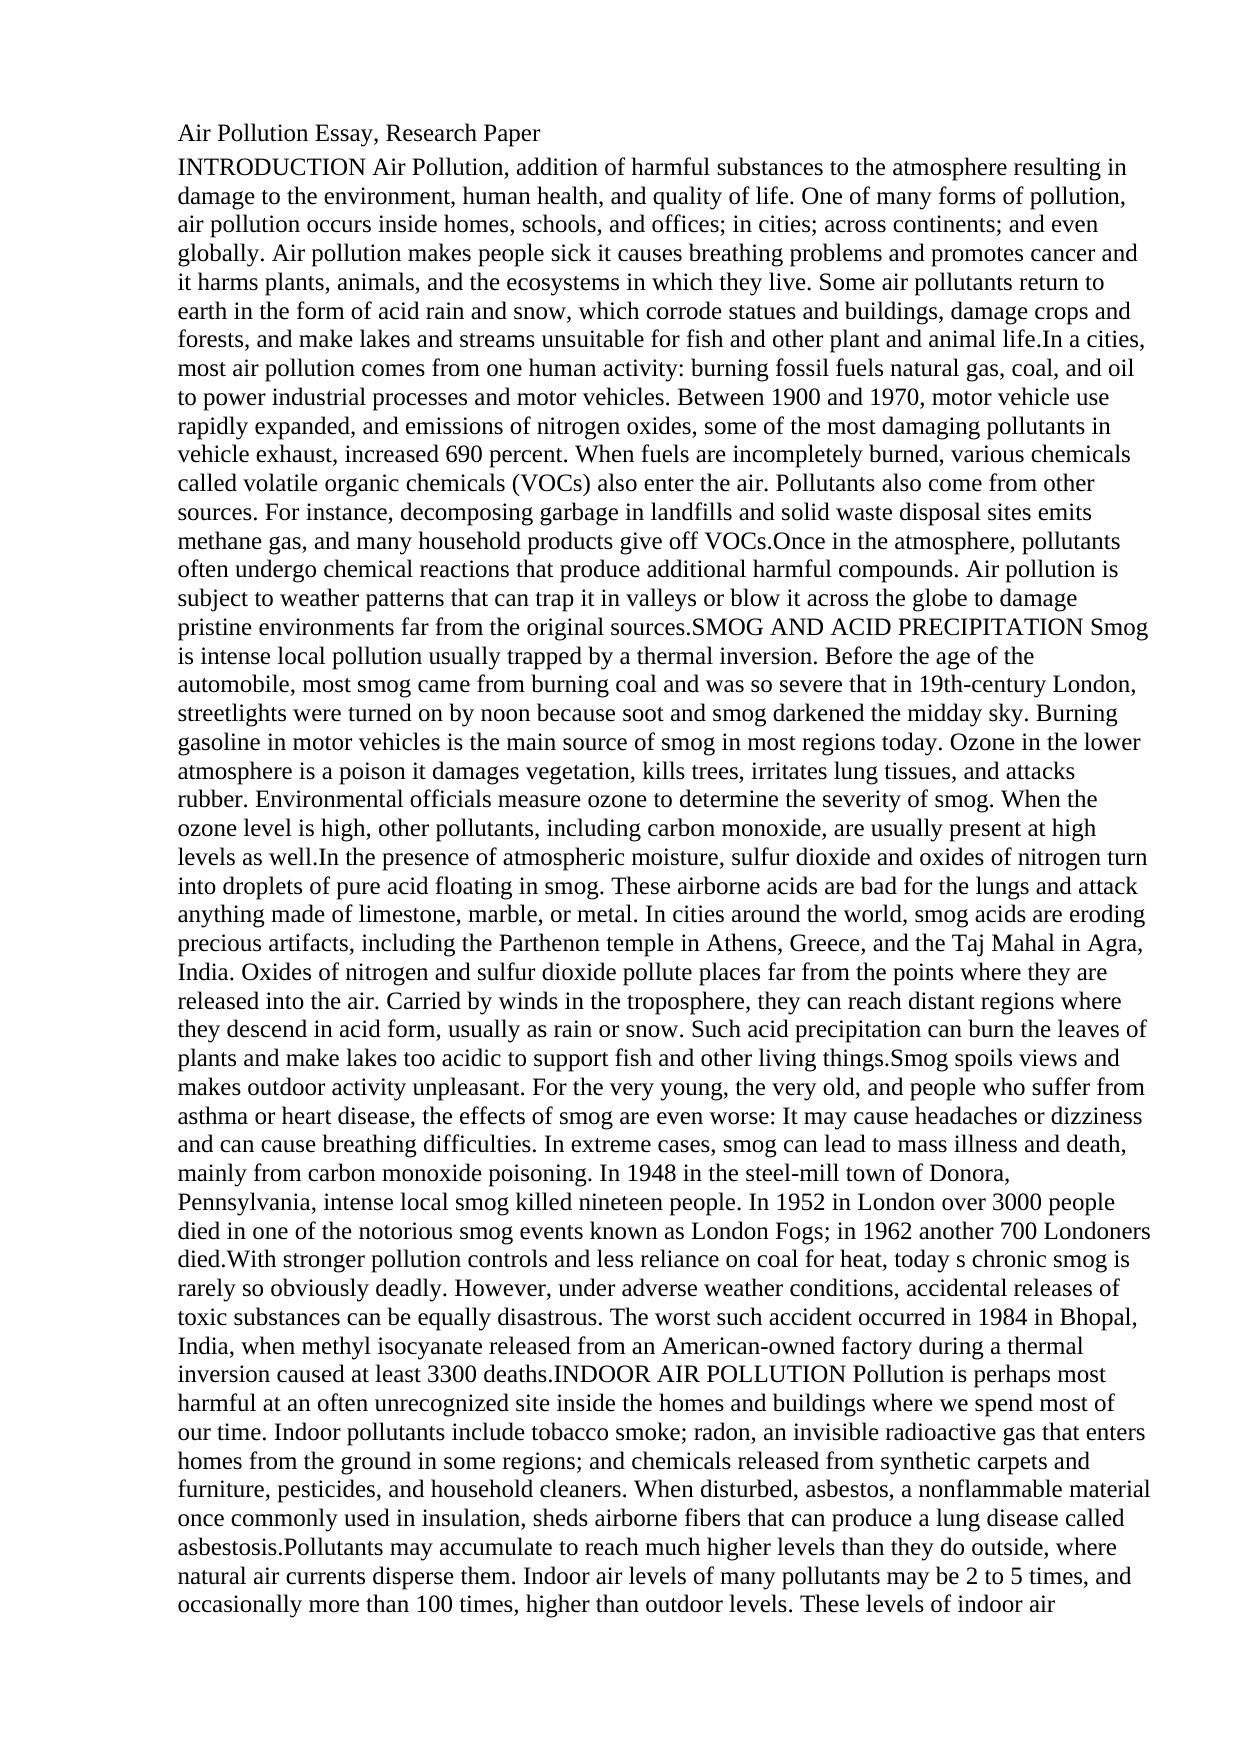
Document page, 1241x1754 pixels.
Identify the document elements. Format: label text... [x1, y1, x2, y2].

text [177, 152, 1152, 1618]
text Air Pollution Essay, Research Paper [177, 118, 1152, 147]
